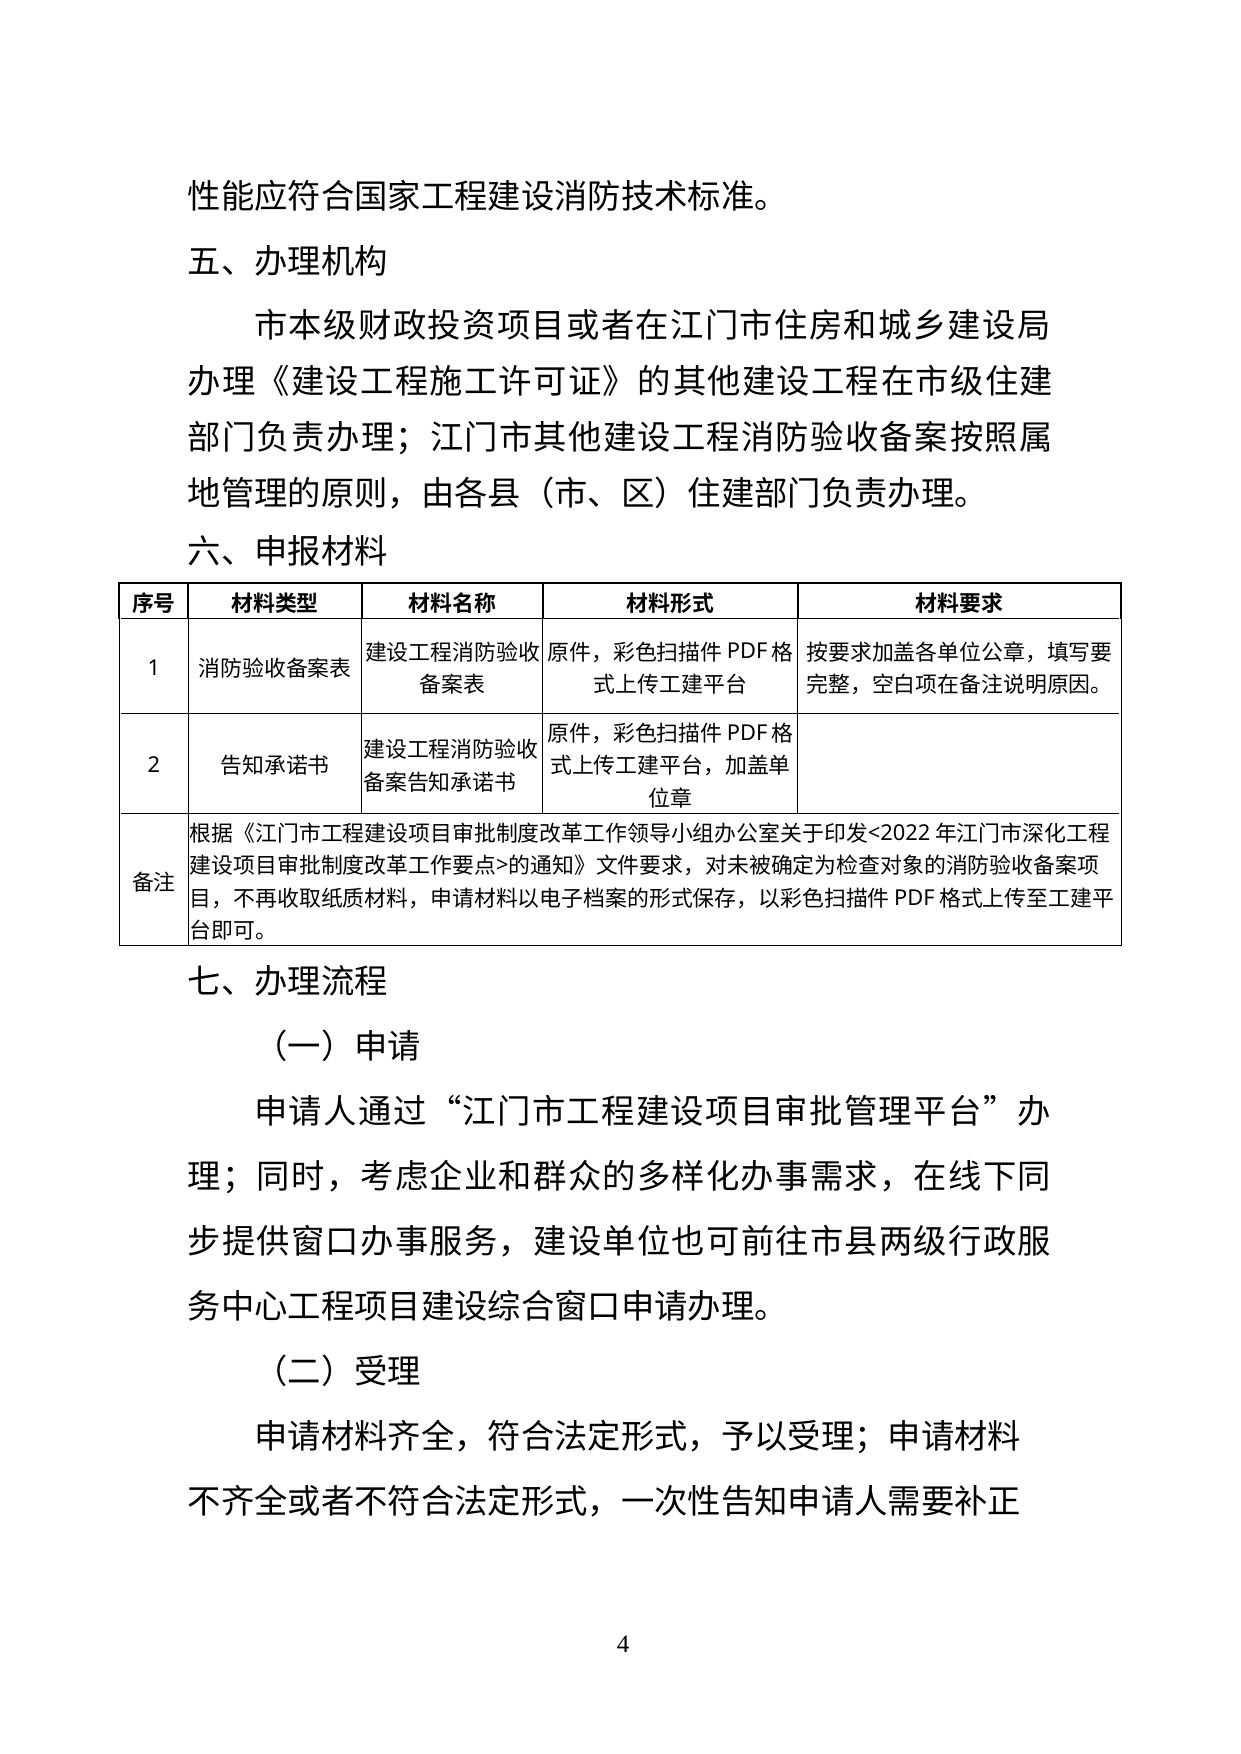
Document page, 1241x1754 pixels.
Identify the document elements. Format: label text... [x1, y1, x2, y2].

text （一）申请 [187, 1011, 1053, 1076]
table_header 材料要求 [799, 584, 1120, 618]
table_cell 告知承诺书 [189, 714, 361, 813]
table_cell 建设工程消防验收备案告知承诺书 [362, 714, 542, 813]
text 五、办理机构 [187, 227, 1053, 292]
text 市本级财政投资项目或者在江门市住房和城乡建设局办理《建设工程施工许可证》的其他建设工程在市级住建部门负责办理；江门市其他建设工程消防验收备案按照属地管理的原则，由各县（市、区）住建部门负责办理。 [187, 292, 1053, 517]
table_cell 按要求加盖各单位公章，填写要完整，空白项在备注说明原因。 [798, 618, 1121, 713]
text 申请人通过“江门市工程建设项目审批管理平台”办理；同时，考虑企业和群众的多样化办事需求，在线下同步提供窗口办事服务，建设单位也可前往市县两级行政服务中心工程项目建设综合窗口申请办理。 [187, 1076, 1053, 1336]
table_header 材料名称 [363, 584, 542, 618]
table_cell 根据《江门市工程建设项目审批制度改革工作领导小组办公室关于印发<2022年江门市深化工程建设项目审批制度改革工作要点>的通知》文件要求，对未被确定为检查对象的消防验收备案项目，不再收取纸质材料，申请材料以电子档案的形式保存，以彩色扫描件PDF格式上传至工建平台即可。 [189, 813, 1121, 945]
table_cell 备注 [120, 814, 188, 945]
table_cell 1 [120, 619, 188, 713]
table_cell 原件，彩色扫描件PDF格式上传工建平台，加盖单位章 [543, 714, 797, 813]
table_cell 原件，彩色扫描件PDF格式上传工建平台 [543, 619, 797, 713]
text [187, 1401, 1053, 1531]
table_header 序号 [120, 584, 187, 618]
text 六、申报材料 [187, 517, 1053, 582]
table_cell 消防验收备案表 [189, 619, 361, 713]
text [187, 162, 1053, 227]
text （二）受理 [187, 1336, 1053, 1401]
table_cell 建设工程消防验收备案表 [362, 619, 542, 713]
table_header 材料形式 [544, 584, 797, 618]
text 七、办理流程 [187, 946, 1053, 1011]
table_cell [798, 713, 1121, 813]
table_header 材料类型 [189, 584, 361, 618]
table_cell 2 [120, 714, 188, 813]
